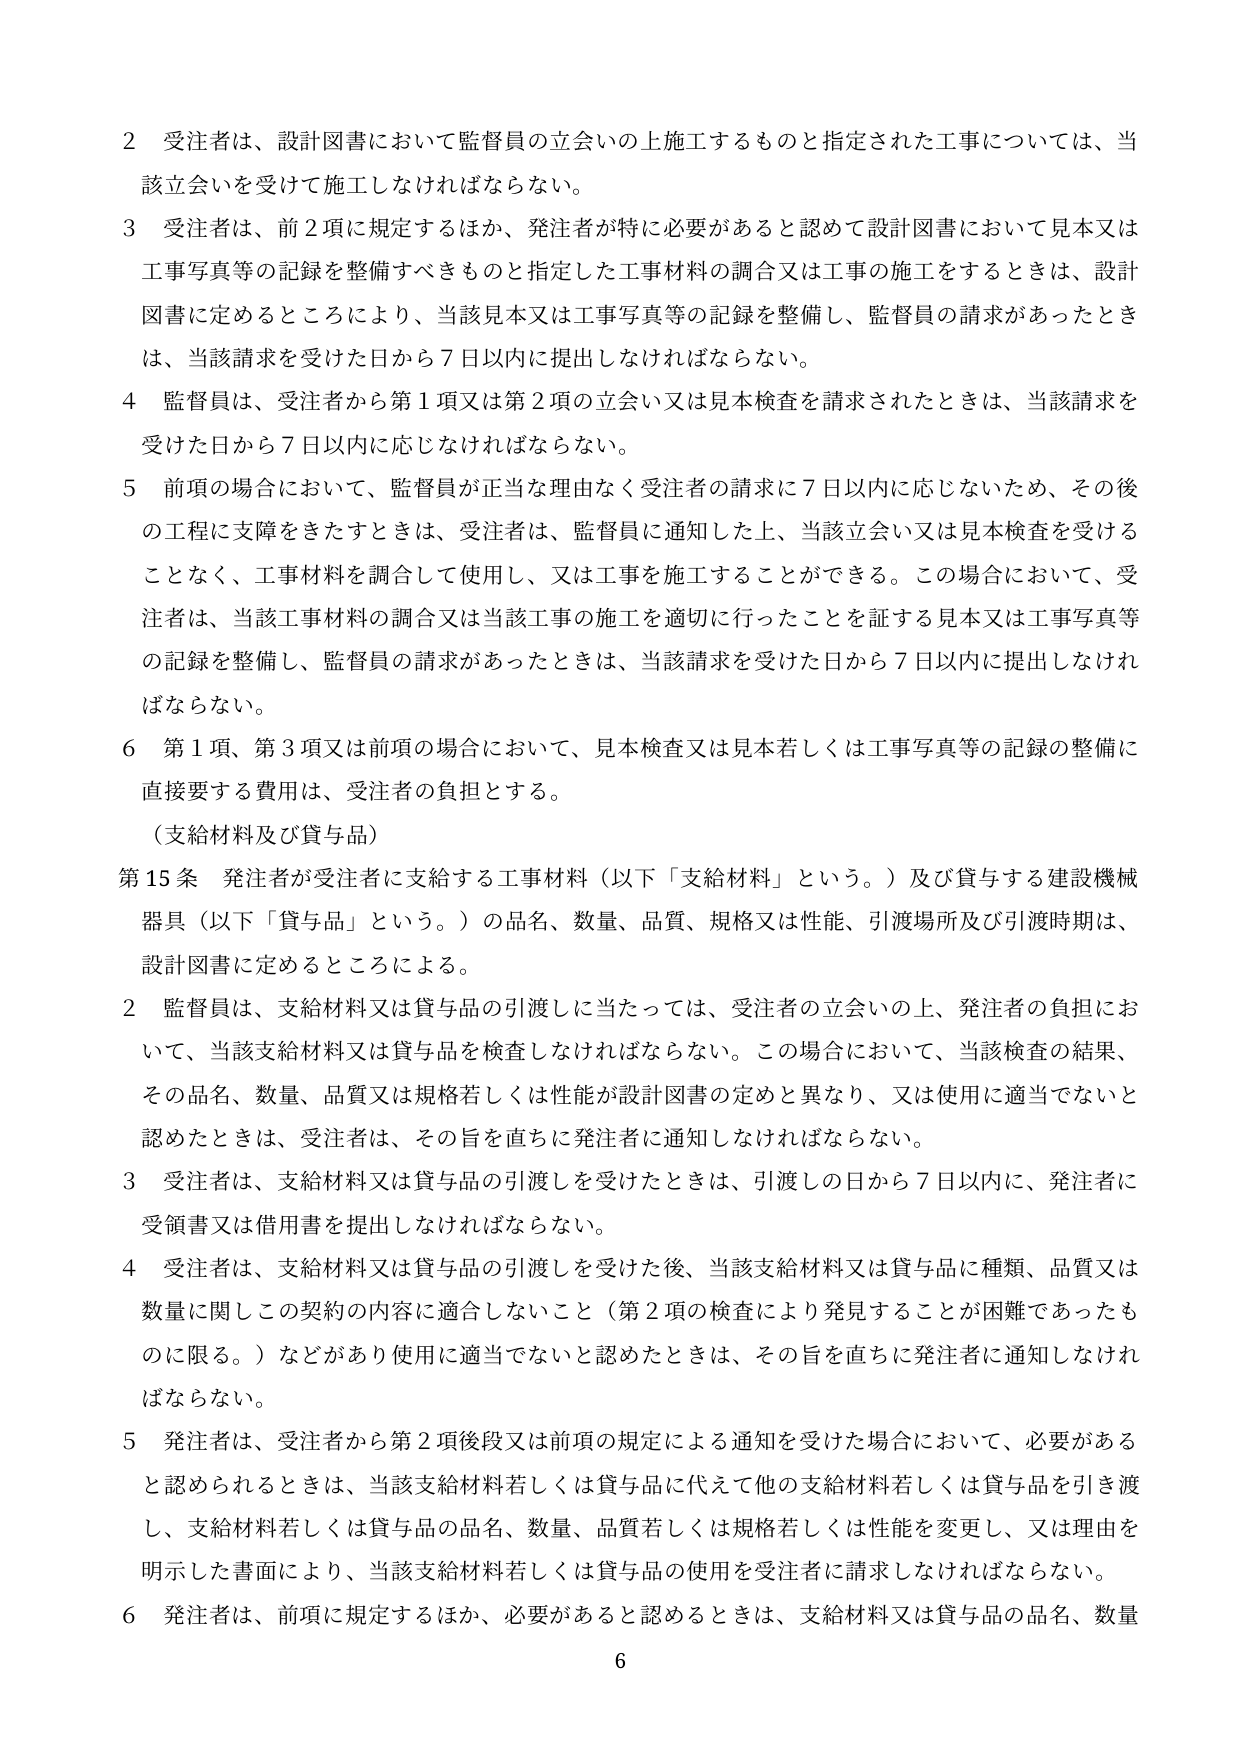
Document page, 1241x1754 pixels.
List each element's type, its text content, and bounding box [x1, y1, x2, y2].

text ３ 受注者は、前２項に規定するほか、発注者が特に必要があると認めて設計図書において見本又は工事写真等の記録を整備すべきものと指定した工事材料の調合又は工事の施工をするときは、設計図書に定めるところにより、当該見本又は工事写真等の記録を整備し、監督員の請求があったときは、当該請求を受けた日から７日以内に提出しなければならない。 [118, 205, 1142, 379]
text ２ 監督員は、支給材料又は貸与品の引渡しに当たっては、受注者の立会いの上、発注者の負担において、当該支給材料又は貸与品を検査しなければならない。この場合において、当該検査の結果、その品名、数量、品質又は規格若しくは性能が設計図書の定めと異なり、又は使用に適当でないと認めたときは、受注者は、その旨を直ちに発注者に通知しなければならない。 [118, 985, 1142, 1159]
text ６ 第１項、第３項又は前項の場合において、見本検査又は見本若しくは工事写真等の記録の整備に直接要する費用は、受注者の負担とする。 [118, 725, 1142, 812]
text （支給材料及び貸与品） [118, 812, 1142, 855]
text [118, 1592, 1142, 1635]
text ４ 監督員は、受注者から第１項又は第２項の立会い又は見本検査を請求されたときは、当該請求を受けた日から７日以内に応じなければならない。 [118, 379, 1142, 465]
text ４ 受注者は、支給材料又は貸与品の引渡しを受けた後、当該支給材料又は貸与品に種類、品質又は数量に関しこの契約の内容に適合しないこと（第２項の検査により発見することが困難であったものに限る。）などがあり使用に適当でないと認めたときは、その旨を直ちに発注者に通知しなければならない。 [118, 1245, 1142, 1419]
text ２ 受注者は、設計図書において監督員の立会いの上施工するものと指定された工事については、当該立会いを受けて施工しなければならない。 [118, 119, 1142, 205]
text ５ 前項の場合において、監督員が正当な理由なく受注者の請求に７日以内に応じないため、その後の工程に支障をきたすときは、受注者は、監督員に通知した上、当該立会い又は見本検査を受けることなく、工事材料を調合して使用し、又は工事を施工することができる。この場合において、受注者は、当該工事材料の調合又は当該工事の施工を適切に行ったことを証する見本又は工事写真等の記録を整備し、監督員の請求があったときは、当該請求を受けた日から７日以内に提出しなければならない。 [118, 465, 1142, 725]
text ３ 受注者は、支給材料又は貸与品の引渡しを受けたときは、引渡しの日から７日以内に、発注者に受領書又は借用書を提出しなければならない。 [118, 1159, 1142, 1245]
text 第15条 発注者が受注者に支給する工事材料（以下「支給材料」という。）及び貸与する建設機械器具（以下「貸与品」という。）の品名、数量、品質、規格又は性能、引渡場所及び引渡時期は、設計図書に定めるところによる。 [118, 855, 1142, 985]
text ５ 発注者は、受注者から第２項後段又は前項の規定による通知を受けた場合において、必要があると認められるときは、当該支給材料若しくは貸与品に代えて他の支給材料若しくは貸与品を引き渡し、支給材料若しくは貸与品の品名、数量、品質若しくは規格若しくは性能を変更し、又は理由を明示した書面により、当該支給材料若しくは貸与品の使用を受注者に請求しなければならない。 [118, 1419, 1142, 1592]
